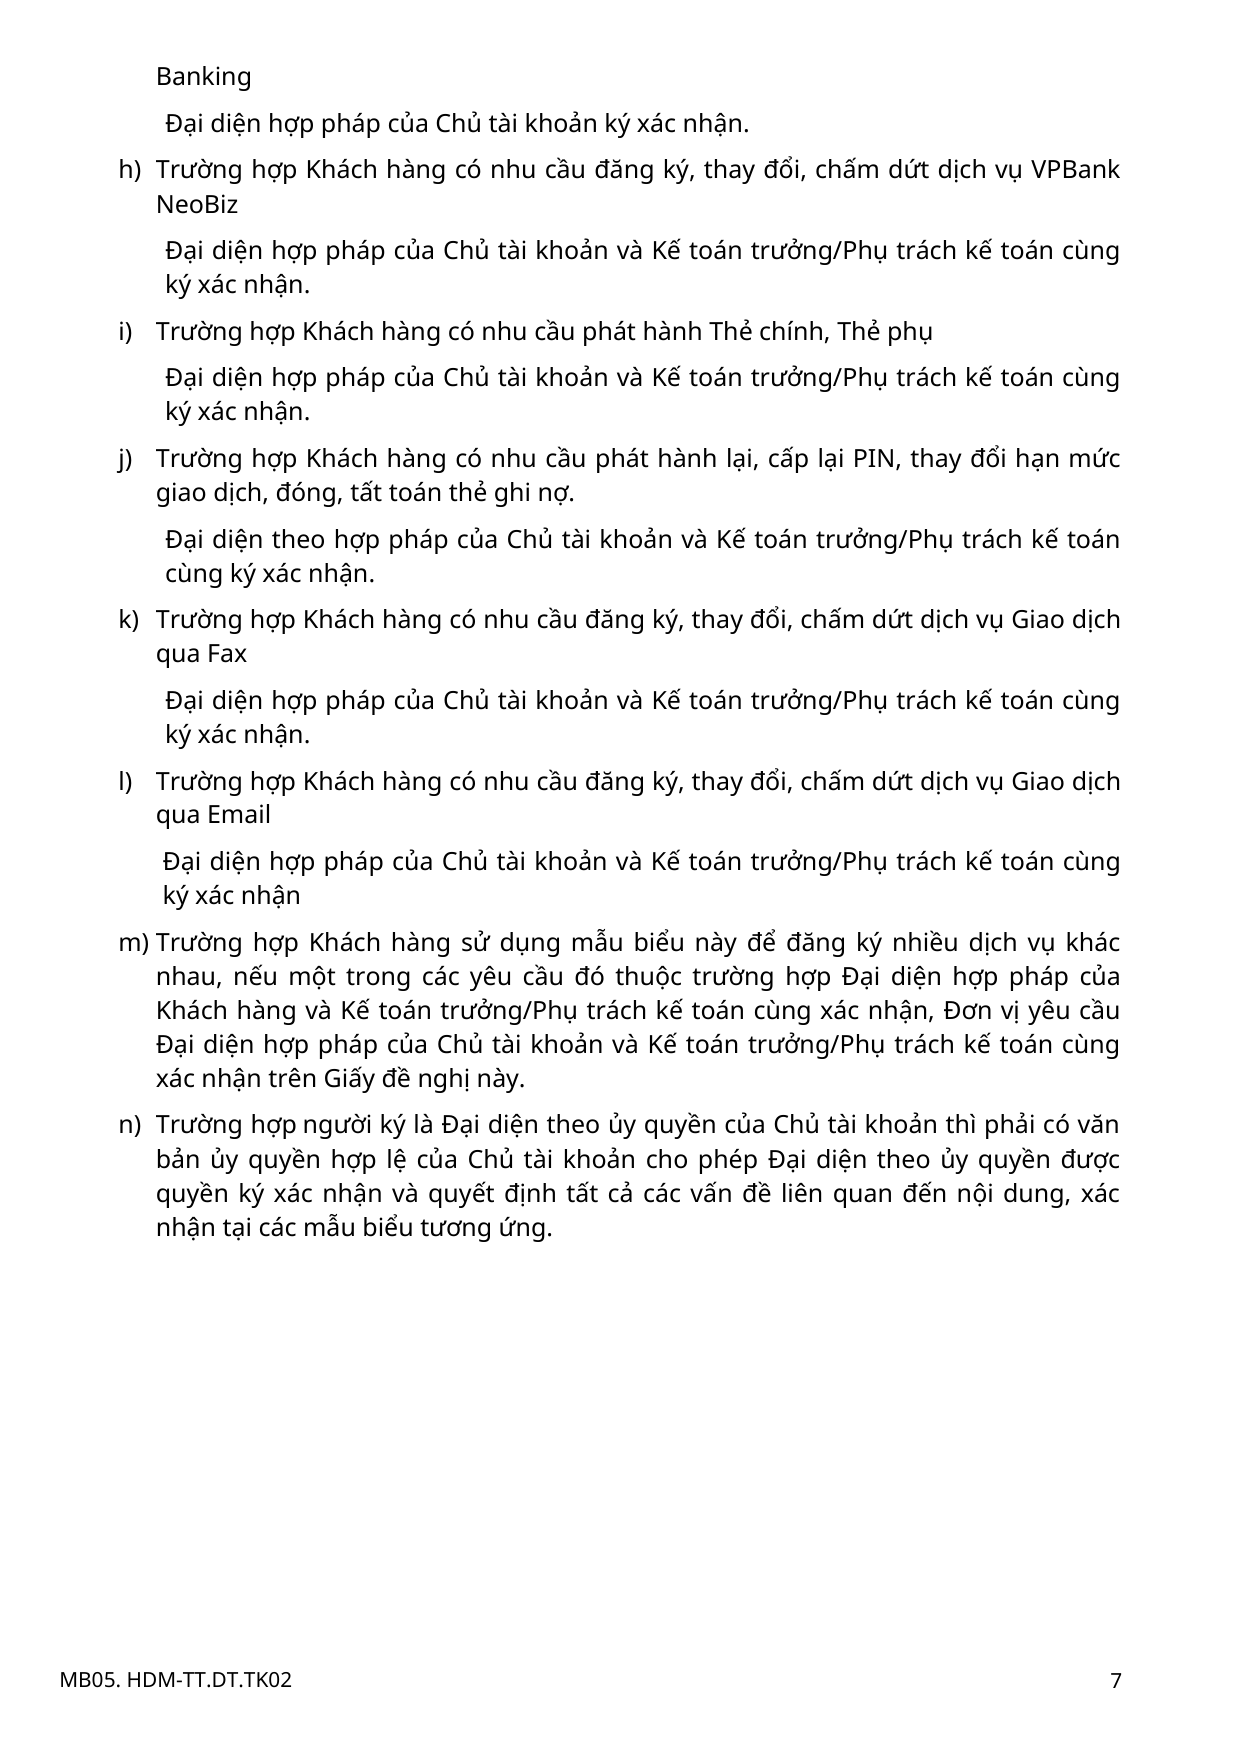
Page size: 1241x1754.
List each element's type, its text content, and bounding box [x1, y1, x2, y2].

text Đại diện hợp pháp của Chủ tài khoản và Kế toán trưởng/Phụ trách kế toán cùng ký xác nhận. [165, 360, 1122, 428]
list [118, 59, 1122, 93]
list Trường hợp Khách hàng có nhu cầu phát hành lại, cấp lại PIN, thay đổi hạn mức giao dịch, đóng, tất toán thẻ ghi nợ. [118, 441, 1122, 509]
text Đại diện hợp pháp của Chủ tài khoản và Kế toán trưởng/Phụ trách kế toán cùng ký xác nhận. [165, 233, 1122, 301]
list Trường hợp Khách hàng sử dụng mẫu biểu này để đăng ký nhiều dịch vụ khác nhau, nếu một trong các yêu cầu đó thuộc trường hợp Đại diện hợp pháp của Khách hàng và Kế toán trưởng/Phụ trách kế toán cùng xác nhận, Đơn vị yêu cầu Đại diện hợp pháp của Chủ tài khoản và Kế toán trưởng/Phụ trách kế toán cùng xác nhận trên Giấy đề nghị này. [118, 924, 1122, 1095]
list Trường hợp Khách hàng có nhu cầu đăng ký, thay đổi, chấm dứt dịch vụ Giao dịch qua Fax [118, 602, 1122, 670]
list Trường hợp Khách hàng có nhu cầu đăng ký, thay đổi, chấm dứt dịch vụ Giao dịch qua Email [118, 763, 1122, 831]
list Trường hợp Khách hàng có nhu cầu phát hành Thẻ chính, Thẻ phụ [118, 313, 1122, 347]
list Đại diện hợp pháp của Chủ tài khoản và Kế toán trưởng/Phụ trách kế toán cùng ký xác nhận [162, 844, 1122, 912]
list Trường hợp người ký là Đại diện theo ủy quyền của Chủ tài khoản thì phải có văn bản ủy quyền hợp lệ của Chủ tài khoản cho phép Đại diện theo ủy quyền được quyền ký xác nhận và quyết định tất cả các vấn đề liên quan đến nội dung, xác nhận tại các mẫu biểu tương ứng. [118, 1107, 1122, 1243]
text Đại diện hợp pháp của Chủ tài khoản và Kế toán trưởng/Phụ trách kế toán cùng ký xác nhận. [165, 682, 1122, 751]
text Đại diện theo hợp pháp của Chủ tài khoản và Kế toán trưởng/Phụ trách kế toán cùng ký xác nhận. [165, 521, 1122, 589]
list Trường hợp Khách hàng có nhu cầu đăng ký, thay đổi, chấm dứt dịch vụ VPBank NeoBiz [118, 152, 1122, 220]
list Đại diện hợp pháp của Chủ tài khoản ký xác nhận. [165, 106, 1122, 140]
